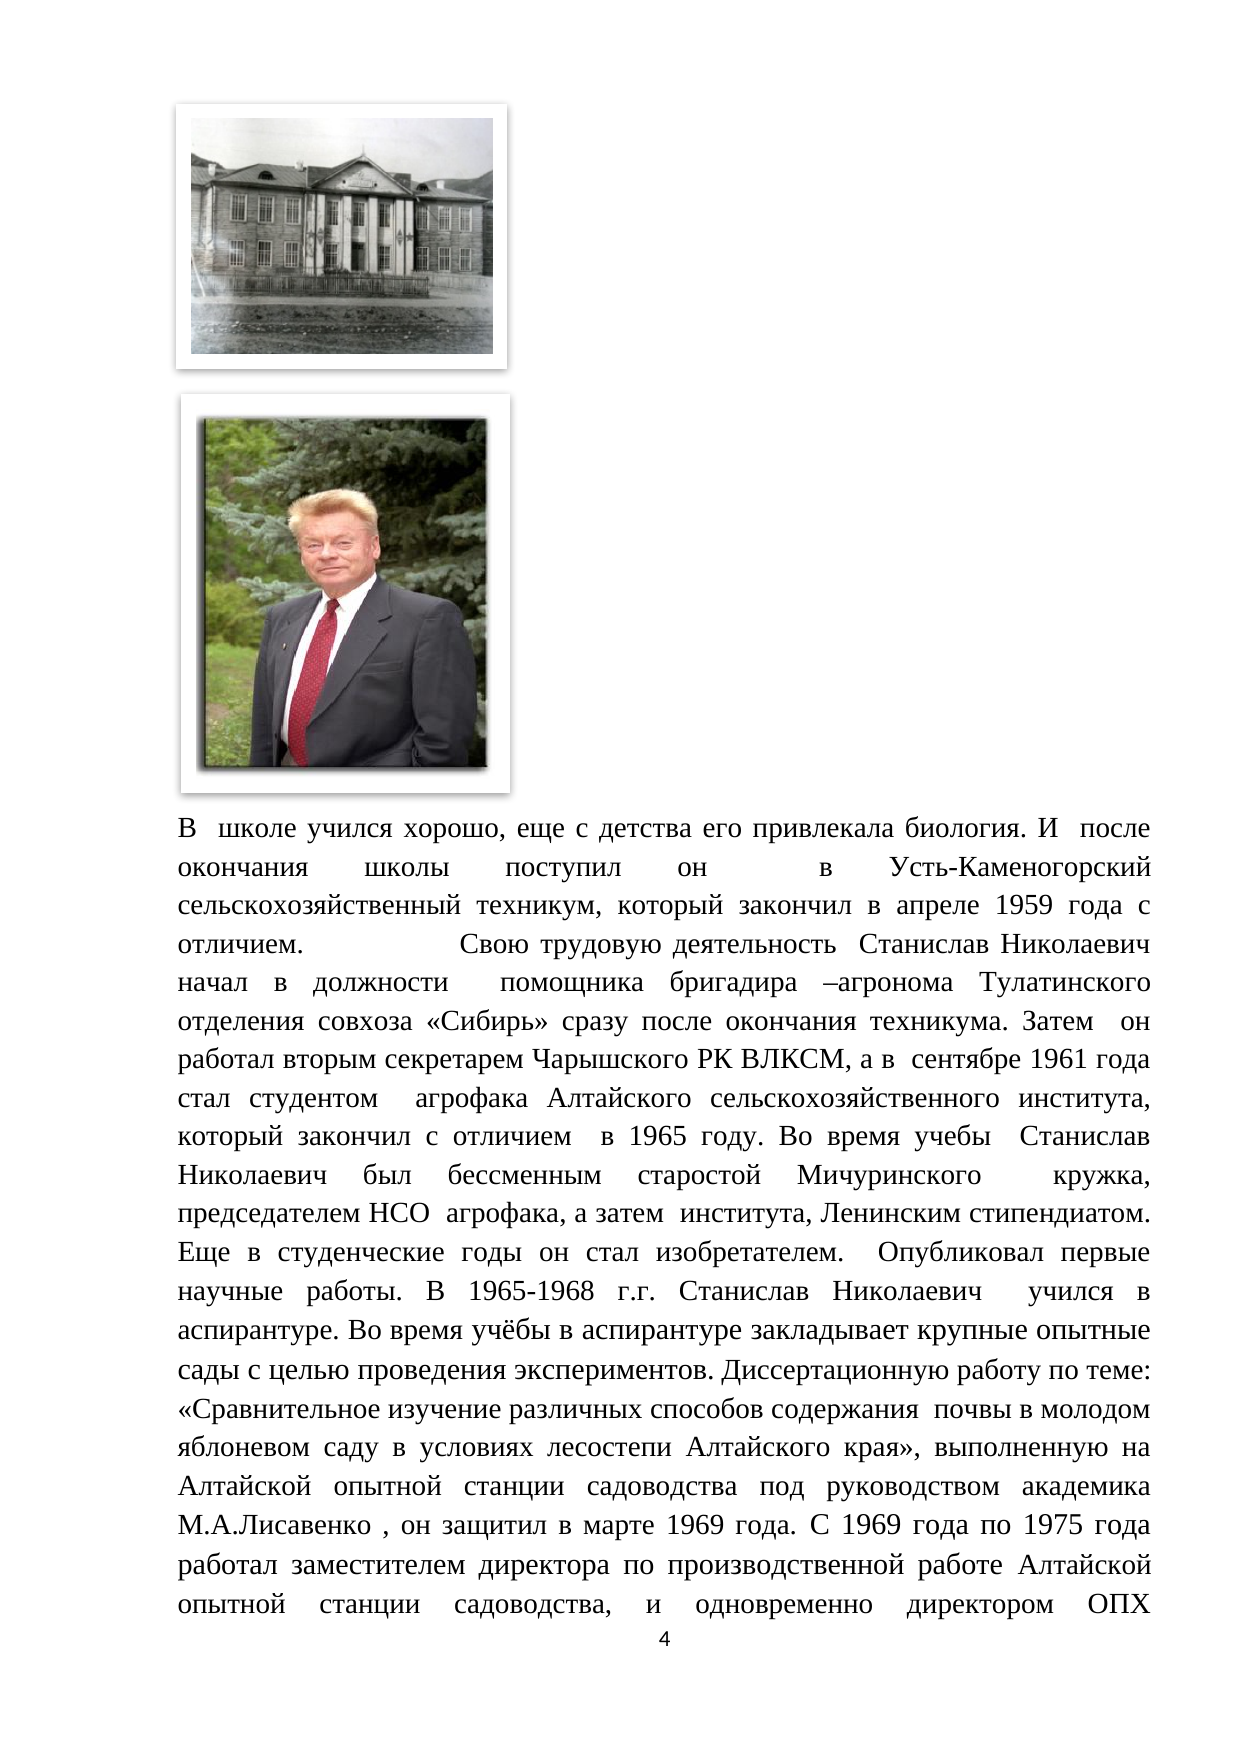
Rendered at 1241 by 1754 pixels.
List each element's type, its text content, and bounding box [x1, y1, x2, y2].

picture [196, 409, 495, 779]
picture [191, 118, 493, 354]
